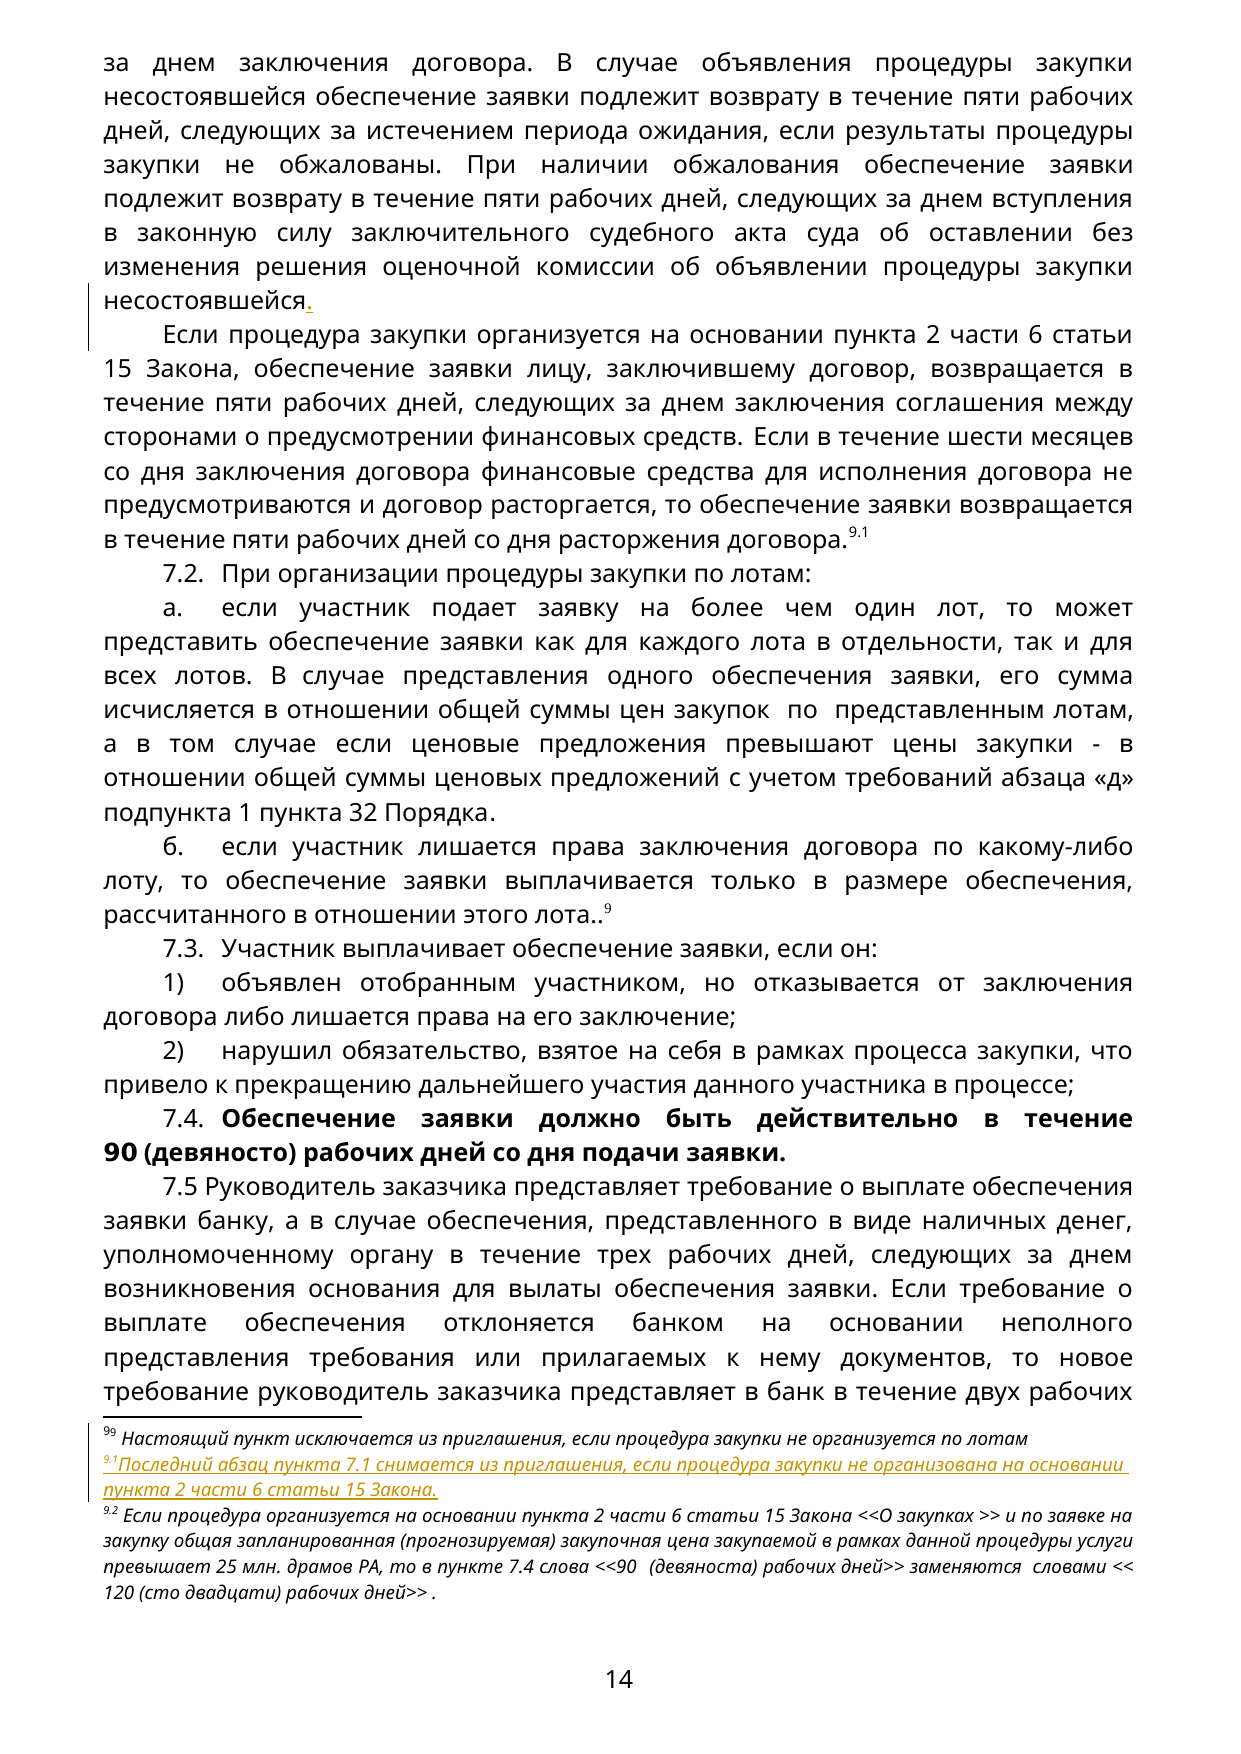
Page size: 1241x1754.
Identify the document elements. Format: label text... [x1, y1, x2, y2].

text а. если участник подает заявку на более чем один лот, то может представить обеспечение заявки как для каждого лота в отдельности, так и для всех лотов. В случае представления одного обеспечения заявки, его сумма исчисляется в отношении общей суммы цен закупок по представленным лотам, а в том случае eсли ценовые предложения превышают цены закупки - в отношении общей суммы ценовых предложений с учетом требований абзаца «д» подпункта 1 пункта 32 Порядка. [103, 589, 1134, 828]
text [103, 1169, 1134, 1407]
text 1) объявлен отобранным участником, но отказывается от заключения договора либо лишается права на его заключение; [103, 964, 1134, 1033]
text Если процедура закупки организуется на основании пункта 2 части 6 статьи 15 Закона, обеспечение заявки лицу, заключившему договор, возвращается в течение пяти рабочих дней, следующих за днем заключения соглашения между сторонами о предусмотрении финансовых средств. Если в течение шести месяцев со дня заключения договора финансовые средства для исполнения договора не предусмотриваются и договор расторгается, то обеспечение заявки возвращается в течение пяти рабочих дней со дня расторжения договора.9.1 [103, 317, 1134, 555]
text 7.3. Участник выплачивает обеспечение заявки, если он: [103, 930, 1134, 964]
text 7.2. При организации процедуры закупки по лотам: [103, 555, 1134, 589]
text 2) нарушил обязательство, взятое на себя в рамках процесса закупки, что привело к прекращению дальнейшего участия данного участника в процессе; [103, 1033, 1134, 1101]
text б. если участник лишается права заключения договора по какому-либо лоту, то обеспечение заявки выплачивается только в размере обеспечения, рассчитанного в отношении этого лота..9 [103, 828, 1134, 930]
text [103, 44, 1134, 317]
text 7.4. Обеспечение заявки должно быть действительно в течение 90 (девяносто) рабочих дней со дня подачи заявки. [103, 1101, 1134, 1169]
